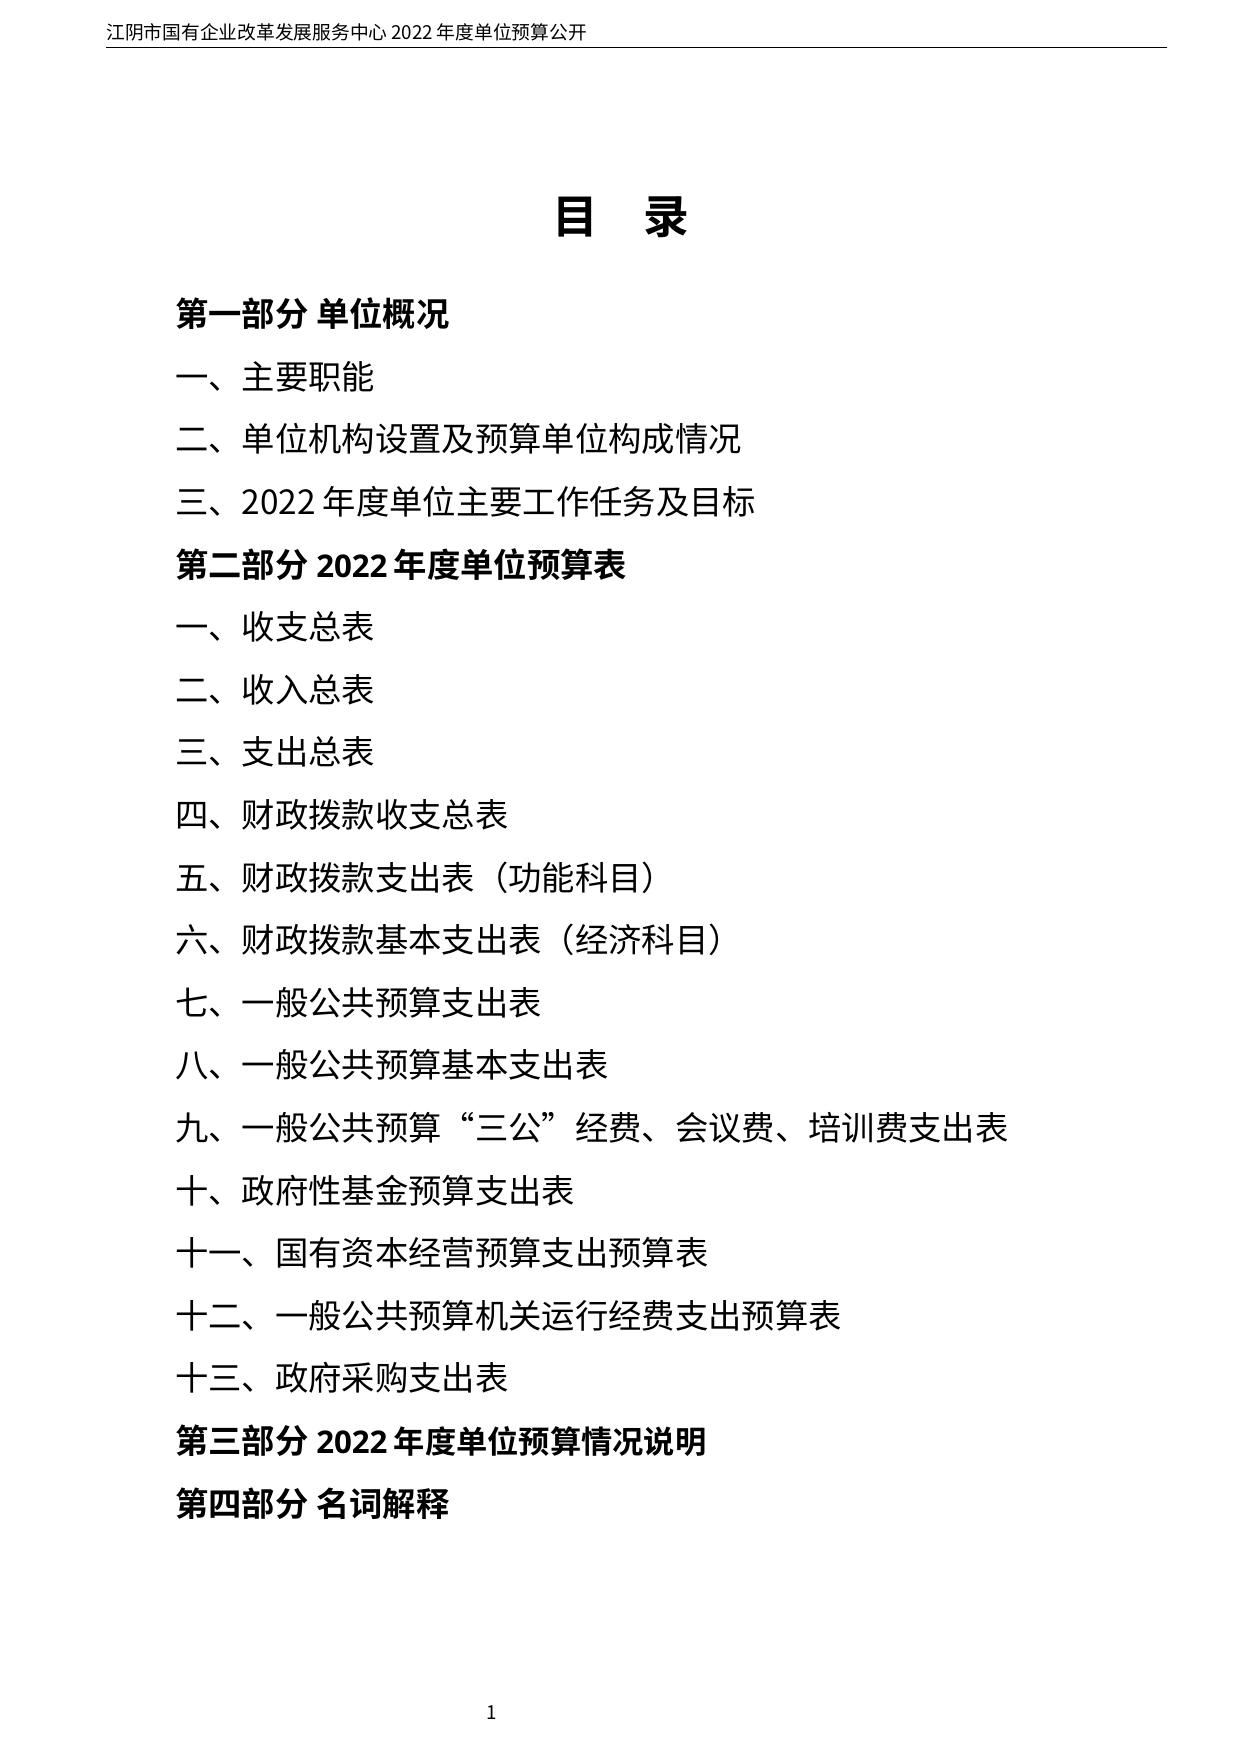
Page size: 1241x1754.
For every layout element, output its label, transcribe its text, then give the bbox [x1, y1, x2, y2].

text 四、财政拨款收支总表 [175, 789, 1167, 837]
text 八、一般公共预算基本支出表 [175, 1039, 1167, 1087]
text 十、政府性基金预算支出表 [175, 1164, 1167, 1213]
subtitle 目 录 [106, 180, 1135, 246]
text 第三部分 2022年度单位预算情况说明 [175, 1415, 1114, 1463]
text 第二部分 2022年度单位预算表 [175, 538, 1167, 587]
text 十一、国有资本经营预算支出预算表 [175, 1227, 1167, 1275]
text 九、一般公共预算“三公”经费、会议费、培训费支出表 [175, 1102, 1167, 1150]
text 第一部分 单位概况 [175, 288, 1167, 336]
text 三、2022年度单位主要工作任务及目标 [175, 476, 1167, 524]
text 二、单位机构设置及预算单位构成情况 [175, 413, 1167, 461]
text 七、一般公共预算支出表 [175, 977, 1167, 1025]
text 六、财政拨款基本支出表（经济科目） [175, 914, 1167, 962]
text 十三、政府采购支出表 [175, 1352, 1167, 1400]
text 第四部分 名词解释 [175, 1477, 899, 1526]
text 三、支出总表 [175, 726, 1167, 774]
text 一、主要职能 [175, 351, 1167, 399]
text 五、财政拨款支出表（功能科目） [175, 851, 1167, 899]
text 一、收支总表 [175, 601, 1167, 649]
text 二、收入总表 [175, 663, 1167, 712]
text 十二、一般公共预算机关运行经费支出预算表 [175, 1289, 1167, 1338]
